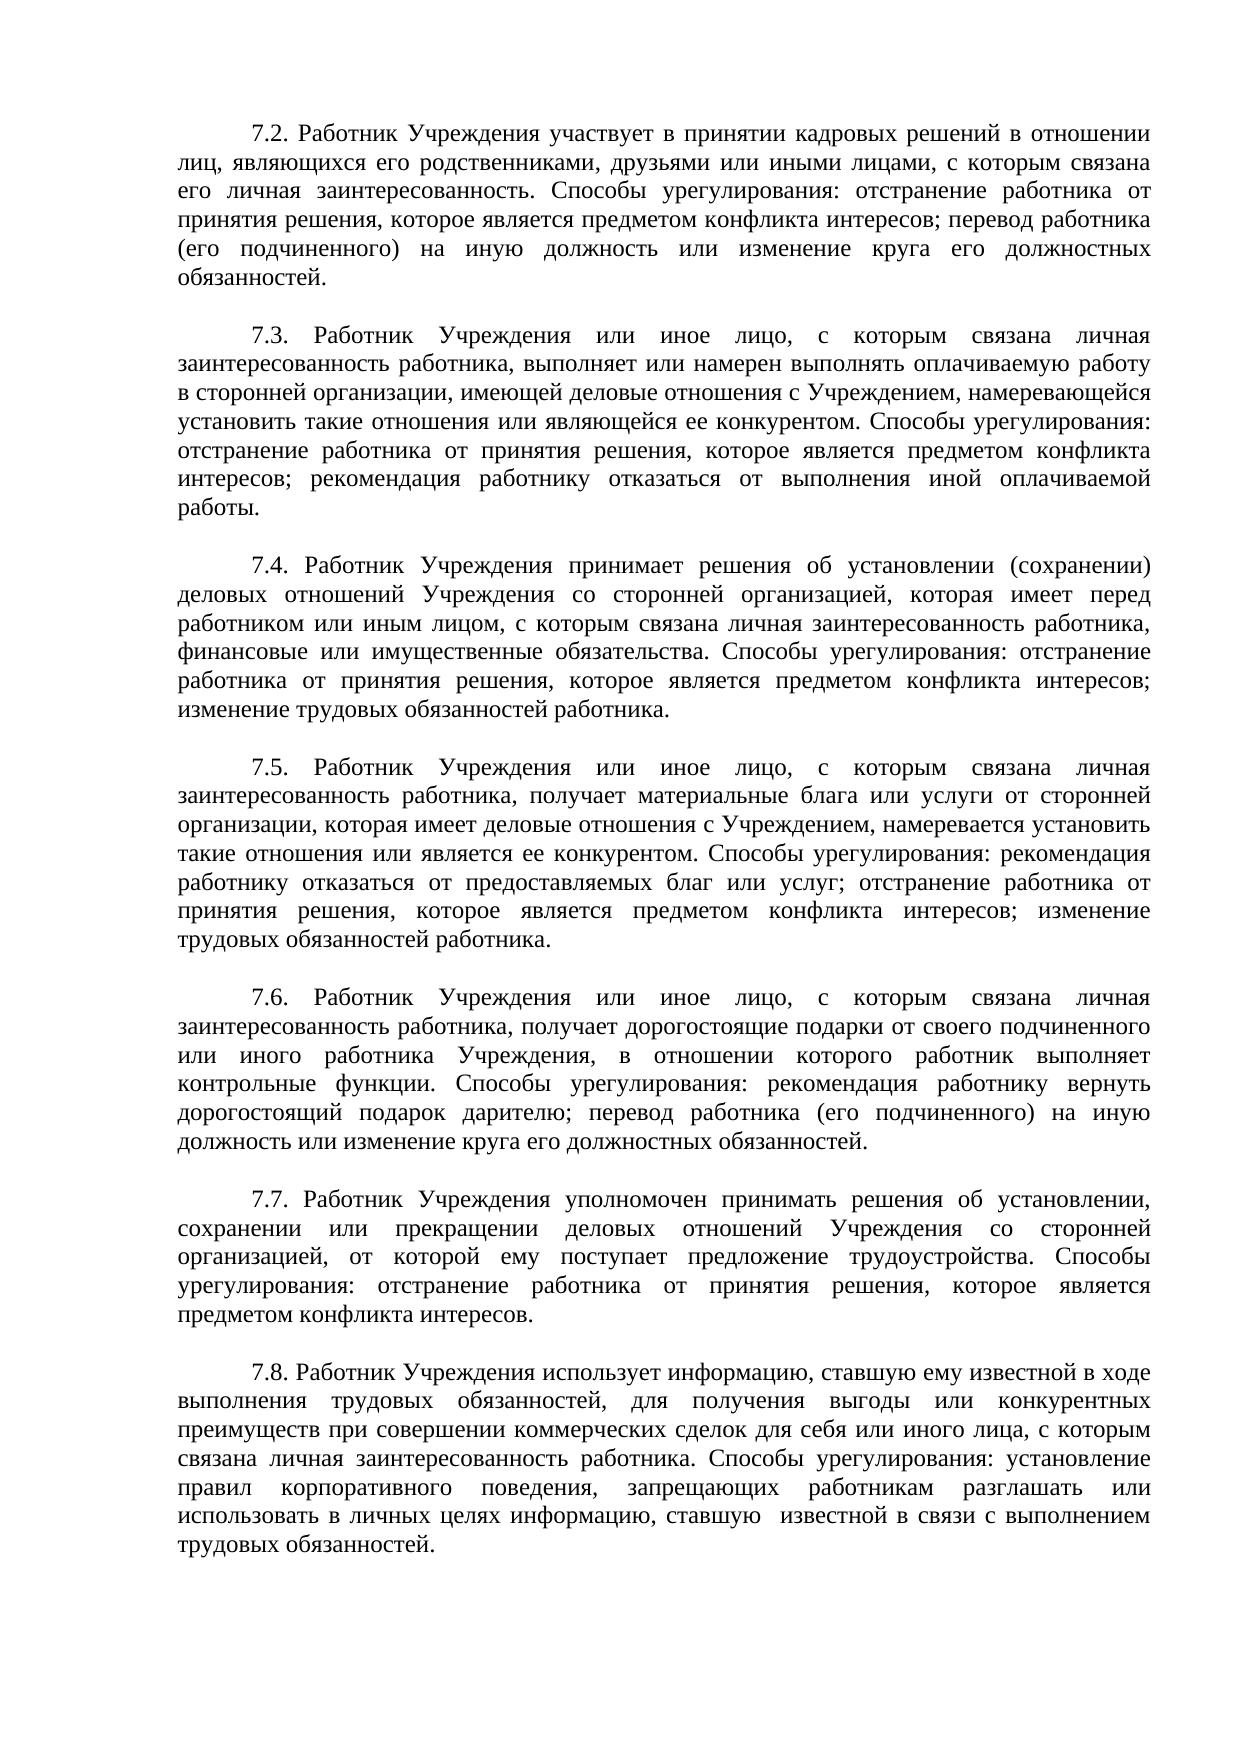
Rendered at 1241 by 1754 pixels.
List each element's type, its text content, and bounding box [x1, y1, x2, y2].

text 7.4. Работник Учреждения принимает решения об установлении (сохранении) деловых отношений Учреждения со сторонней организацией, которая имеет перед работником или иным лицом, с которым связана личная заинтересованность работника, финансовые или имущественные обязательства. Способы урегулирования: отстранение работника от принятия решения, которое является предметом конфликта интересов; изменение трудовых обязанностей работника. [177, 550, 1152, 723]
text 7.6. Работник Учреждения или иное лицо, с которым связана личная заинтересованность работника, получает дорогостоящие подарки от своего подчиненного или иного работника Учреждения, в отношении которого работник выполняет контрольные функции. Способы урегулирования: рекомендация работнику вернуть дорогостоящий подарок дарителю; перевод работника (его подчиненного) на иную должность или изменение круга его должностных обязанностей. [177, 982, 1152, 1155]
text 7.7. Работник Учреждения уполномочен принимать решения об установлении, сохранении или прекращении деловых отношений Учреждения со сторонней организацией, от которой ему поступает предложение трудоустройства. Способы урегулирования: отстранение работника от принятия решения, которое является предметом конфликта интересов. [177, 1184, 1152, 1328]
text 7.5. Работник Учреждения или иное лицо, с которым связана личная заинтересованность работника, получает материальные блага или услуги от сторонней организации, которая имеет деловые отношения с Учреждением, намеревается установить такие отношения или является ее конкурентом. Способы урегулирования: рекомендация работнику отказаться от предоставляемых благ или услуг; отстранение работника от принятия решения, которое является предметом конфликта интересов; изменение трудовых обязанностей работника. [177, 752, 1152, 953]
text 7.8. Работник Учреждения использует информацию, ставшую ему известной в ходе выполнения трудовых обязанностей, для получения выгоды или конкурентных преимуществ при совершении коммерческих сделок для себя или иного лица, с которым связана личная заинтересованность работника. Способы урегулирования: установление правил корпоративного поведения, запрещающих работникам разглашать или использовать в личных целях информацию, ставшую известной в связи с выполнением трудовых обязанностей. [177, 1357, 1152, 1558]
text 7.3. Работник Учреждения или иное лицо, с которым связана личная заинтересованность работника, выполняет или намерен выполнять оплачиваемую работу в сторонней организации, имеющей деловые отношения с Учреждением, намеревающейся установить такие отношения или являющейся ее конкурентом. Способы урегулирования: отстранение работника от принятия решения, которое является предметом конфликта интересов; рекомендация работнику отказаться от выполнения иной оплачиваемой работы. [177, 320, 1152, 521]
text 7.2. Работник Учреждения участвует в принятии кадровых решений в отношении лиц, являющихся его родственниками, друзьями или иными лицами, с которым связана его личная заинтересованность. Способы урегулирования: отстранение работника от принятия решения, которое является предметом конфликта интересов; перевод работника (его подчиненного) на иную должность или изменение круга его должностных обязанностей. [177, 118, 1152, 291]
